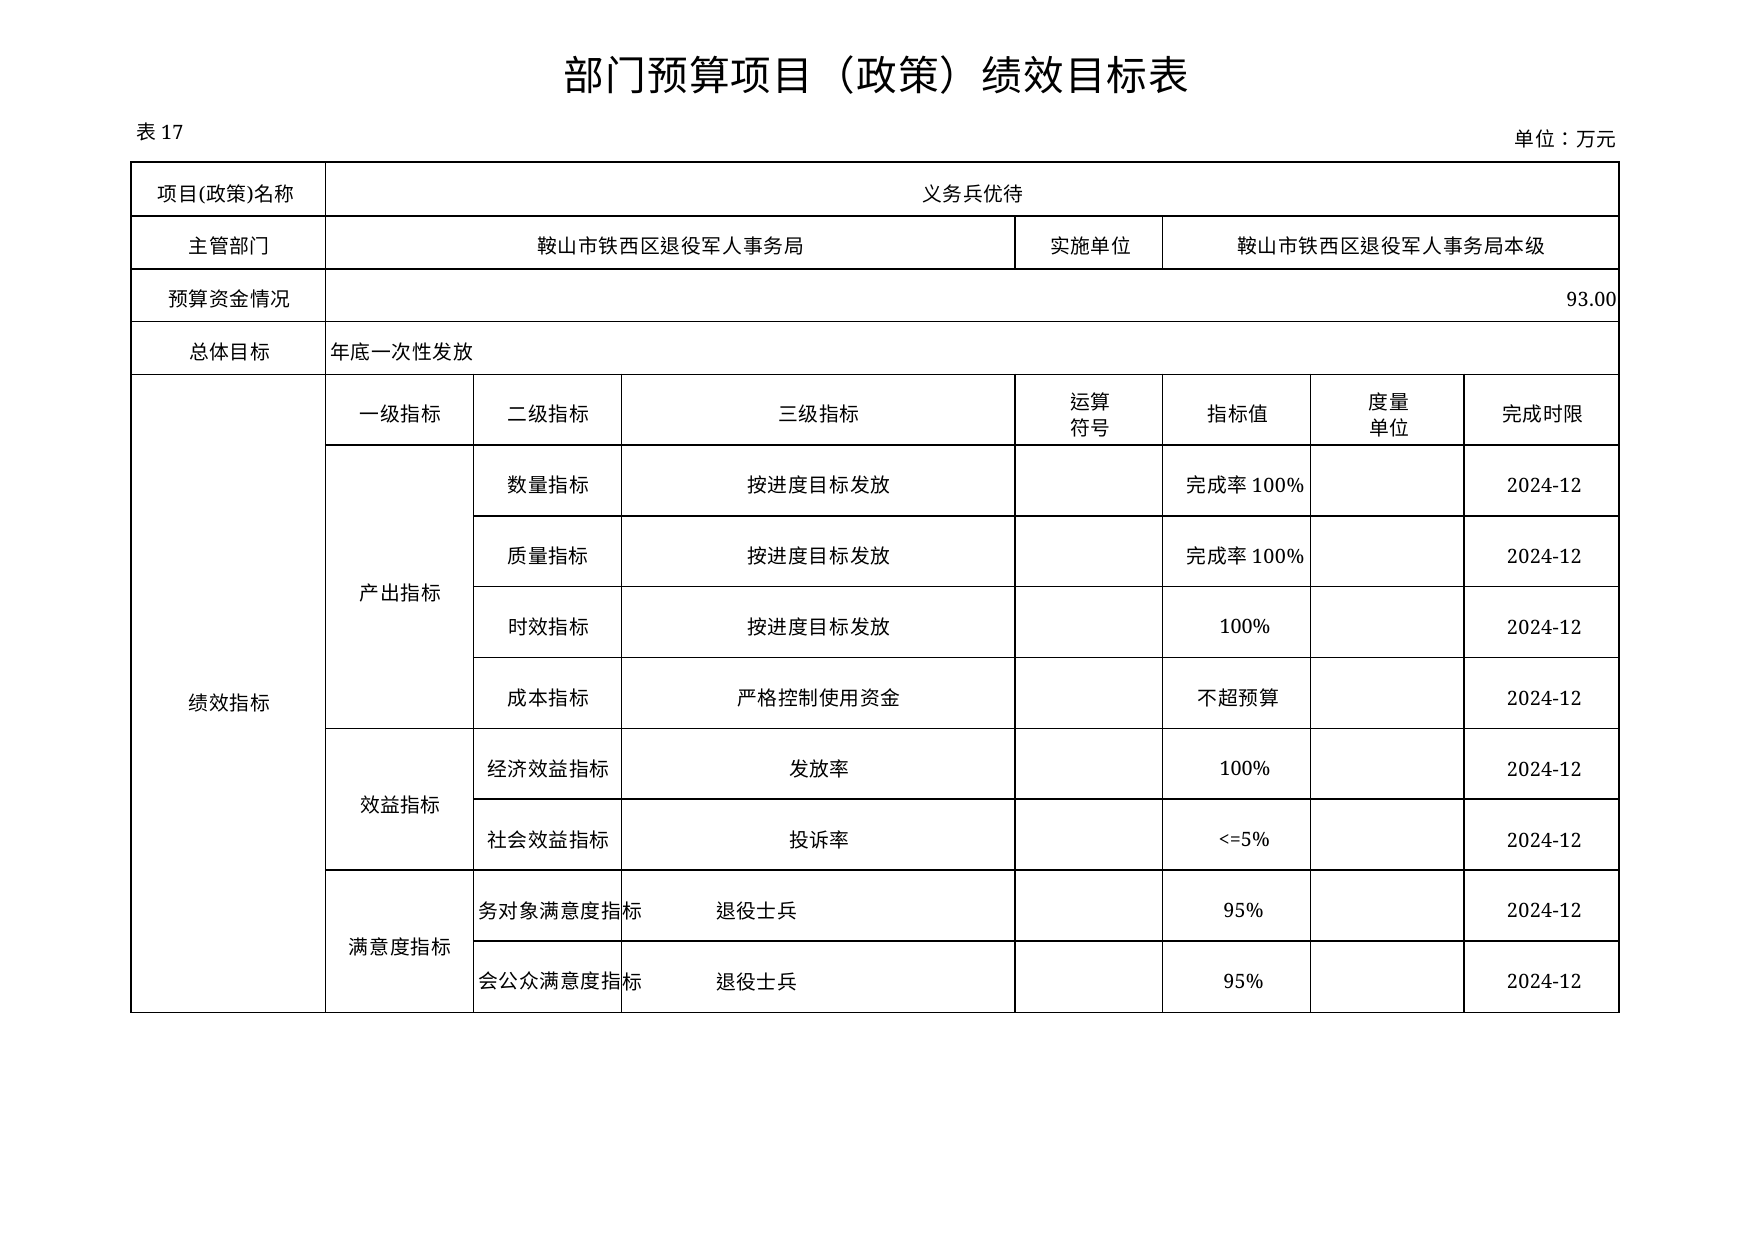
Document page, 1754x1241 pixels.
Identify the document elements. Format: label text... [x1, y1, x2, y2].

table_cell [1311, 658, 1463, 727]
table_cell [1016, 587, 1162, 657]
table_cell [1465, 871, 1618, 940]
text 表17 [137, 122, 1504, 144]
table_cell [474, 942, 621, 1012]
text 单位：万元 [1514, 129, 1621, 150]
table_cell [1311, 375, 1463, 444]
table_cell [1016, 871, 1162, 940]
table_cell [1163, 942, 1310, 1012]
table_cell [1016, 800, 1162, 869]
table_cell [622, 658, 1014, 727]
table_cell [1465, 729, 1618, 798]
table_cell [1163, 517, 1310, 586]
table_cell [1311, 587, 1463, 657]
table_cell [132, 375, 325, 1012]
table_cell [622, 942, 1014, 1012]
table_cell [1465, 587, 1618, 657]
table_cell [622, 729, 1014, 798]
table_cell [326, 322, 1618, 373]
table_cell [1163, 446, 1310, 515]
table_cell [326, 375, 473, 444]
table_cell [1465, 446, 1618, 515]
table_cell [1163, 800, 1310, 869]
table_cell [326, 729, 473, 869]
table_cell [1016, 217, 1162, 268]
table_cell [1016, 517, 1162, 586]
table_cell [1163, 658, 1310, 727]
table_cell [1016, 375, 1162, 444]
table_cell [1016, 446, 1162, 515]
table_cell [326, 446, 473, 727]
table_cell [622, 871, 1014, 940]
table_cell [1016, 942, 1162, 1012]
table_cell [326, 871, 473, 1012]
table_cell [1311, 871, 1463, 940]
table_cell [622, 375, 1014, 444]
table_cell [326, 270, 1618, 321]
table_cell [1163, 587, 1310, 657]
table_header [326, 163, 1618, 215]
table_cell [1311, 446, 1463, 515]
text 部门预算项目（政策）绩效目标表 [564, 49, 1621, 100]
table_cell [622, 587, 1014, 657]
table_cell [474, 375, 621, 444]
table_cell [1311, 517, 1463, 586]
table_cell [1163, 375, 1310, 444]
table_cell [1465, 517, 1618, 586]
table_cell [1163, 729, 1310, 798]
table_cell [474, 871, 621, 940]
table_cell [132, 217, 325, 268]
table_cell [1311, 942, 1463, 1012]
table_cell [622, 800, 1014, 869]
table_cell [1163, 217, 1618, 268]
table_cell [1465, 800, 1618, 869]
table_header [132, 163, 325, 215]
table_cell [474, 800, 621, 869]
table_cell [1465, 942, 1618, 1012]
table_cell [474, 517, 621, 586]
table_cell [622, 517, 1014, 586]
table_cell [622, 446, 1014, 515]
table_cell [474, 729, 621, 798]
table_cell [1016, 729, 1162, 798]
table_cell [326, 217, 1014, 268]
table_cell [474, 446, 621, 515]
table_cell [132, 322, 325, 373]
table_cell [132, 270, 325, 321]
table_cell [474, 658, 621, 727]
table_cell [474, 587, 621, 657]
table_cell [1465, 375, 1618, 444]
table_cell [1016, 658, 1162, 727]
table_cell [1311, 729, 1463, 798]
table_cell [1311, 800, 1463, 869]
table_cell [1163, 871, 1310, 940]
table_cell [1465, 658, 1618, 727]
